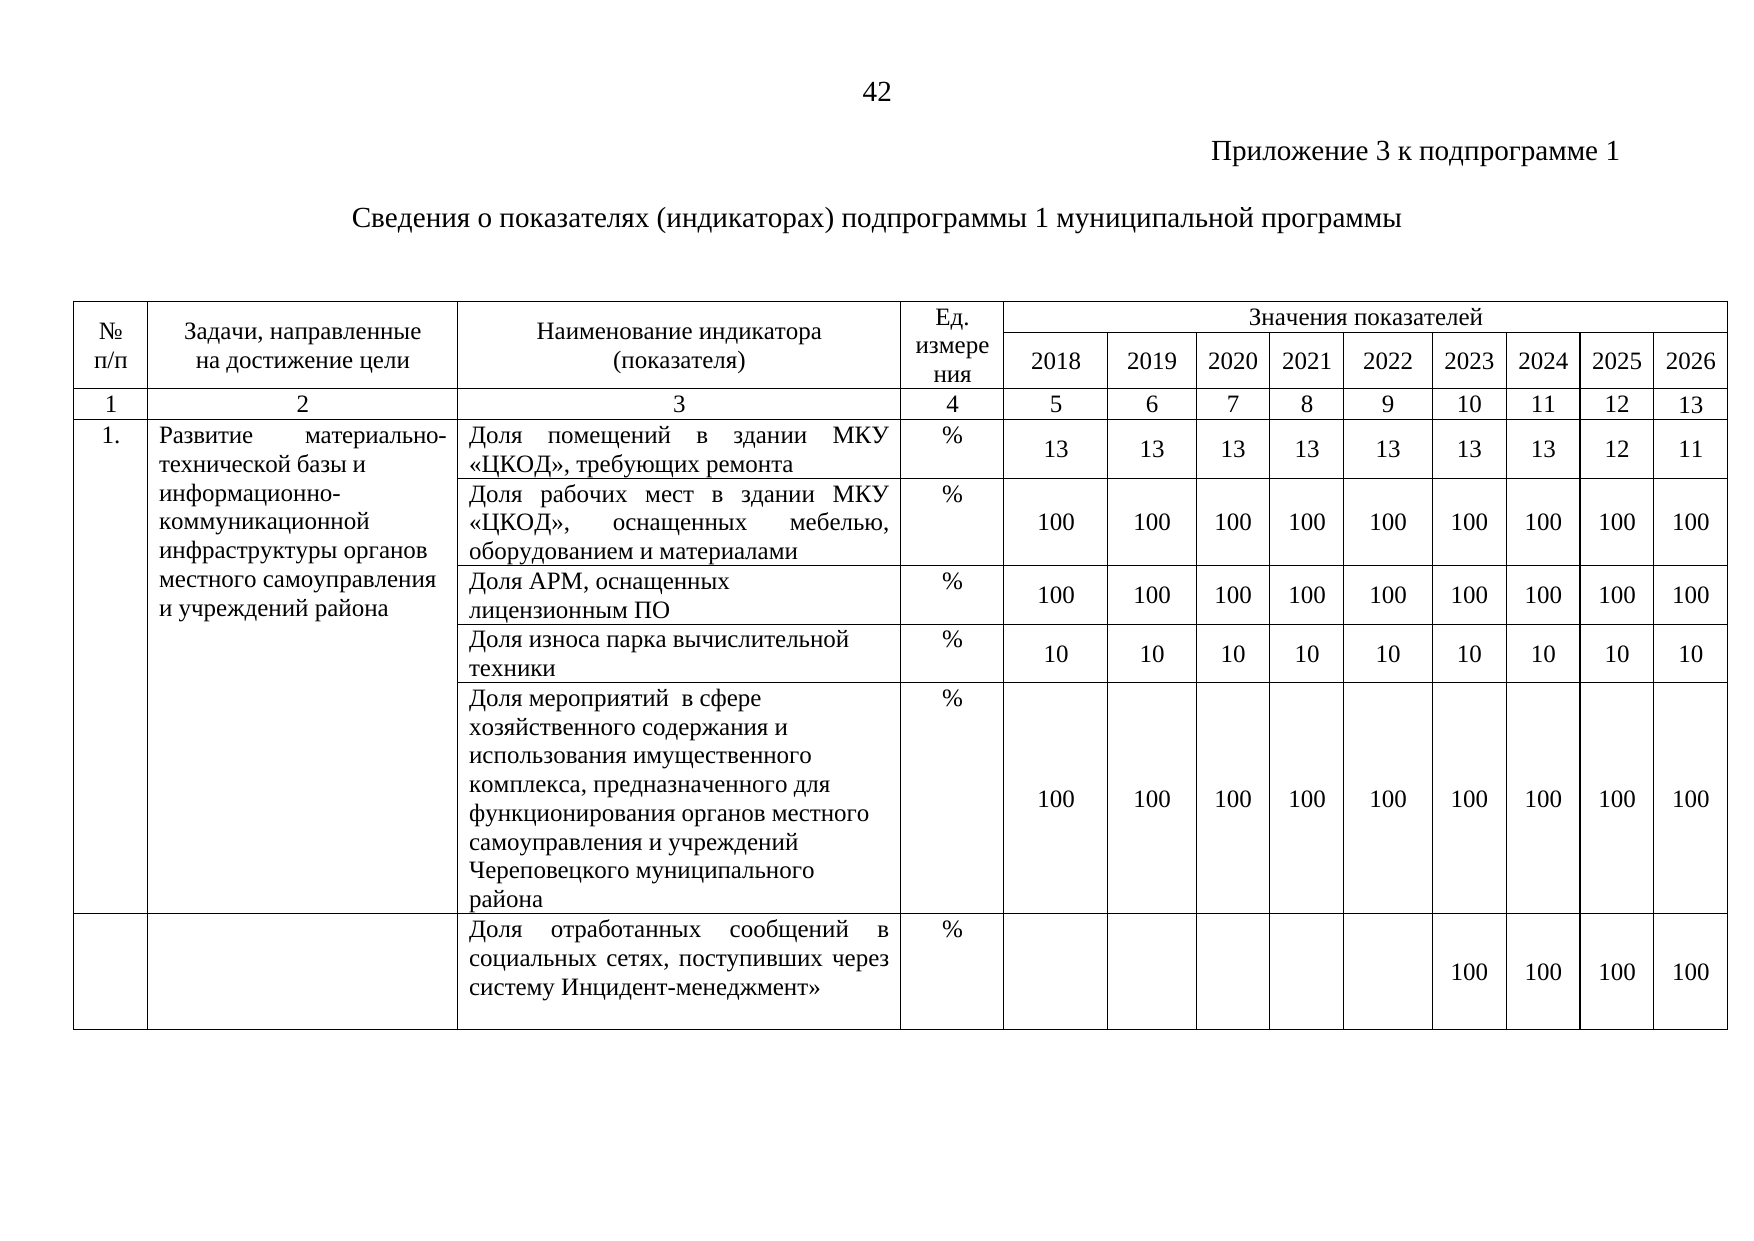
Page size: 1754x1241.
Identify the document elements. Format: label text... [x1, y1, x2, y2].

table_cell 100 [1581, 914, 1653, 1029]
table_cell 100 [1197, 566, 1269, 623]
table_cell % [901, 566, 1003, 623]
table_cell 9 [1344, 389, 1432, 419]
table_cell 100 [1004, 479, 1107, 565]
table_cell 13 [1270, 420, 1343, 478]
table_cell 100 [1344, 566, 1432, 623]
text Приложение 3 к подпрограмме 1 [118, 133, 1636, 166]
table_cell % [901, 625, 1003, 682]
table_cell 100 [1654, 914, 1727, 1029]
table_cell [74, 914, 147, 1029]
table_header Задачи, направленные на достижение цели [148, 302, 457, 388]
table_cell 10 [1270, 625, 1343, 682]
table_cell 2019 [1108, 333, 1196, 388]
table_cell 100 [1344, 683, 1432, 913]
table_cell 100 [1581, 566, 1653, 623]
table_cell 100 [1507, 683, 1579, 913]
table_cell 2026 [1654, 333, 1727, 388]
table_cell % [901, 479, 1003, 565]
table_cell 100 [1581, 479, 1653, 565]
table_cell Доля отработанных сообщений в социальных сетях, поступивших через систему Инцидент-менеджмент» [458, 914, 900, 1029]
table_cell [1270, 914, 1343, 1029]
table_cell 10 [1344, 625, 1432, 682]
table_cell [1108, 914, 1196, 1029]
table_cell 13 [1004, 420, 1107, 478]
table_cell 5 [1004, 389, 1107, 419]
table_cell 100 [1654, 479, 1727, 565]
table_cell 2020 [1197, 333, 1269, 388]
table_cell 100 [1654, 683, 1727, 913]
table_header Ед. измерения [901, 302, 1003, 388]
table_cell 7 [1197, 389, 1269, 419]
table_cell [1344, 914, 1432, 1029]
table_header Значения показателей [1004, 302, 1727, 332]
table_cell 100 [1507, 566, 1579, 623]
table_cell 100 [1108, 479, 1196, 565]
table_cell 100 [1344, 479, 1432, 565]
table_cell 12 [1581, 420, 1653, 478]
table_cell Доля помещений в здании МКУ «ЦКОД», требующих ремонта [458, 420, 900, 478]
table_cell 2018 [1004, 333, 1107, 388]
table_cell 12 [1581, 389, 1653, 419]
table_cell 100 [1654, 566, 1727, 623]
table_cell 100 [1197, 479, 1269, 565]
table_cell 2024 [1507, 333, 1579, 388]
table_cell 2025 [1581, 333, 1653, 388]
table_header Наименование индикатора (показателя) [458, 302, 900, 388]
table_cell 13 [1654, 389, 1727, 419]
table_cell 11 [1507, 389, 1579, 419]
table_cell 100 [1270, 566, 1343, 623]
table_cell Доля износа парка вычислительной техники [458, 625, 900, 682]
table_cell 13 [1197, 420, 1269, 478]
table_cell 2023 [1433, 333, 1506, 388]
table_cell [1197, 914, 1269, 1029]
table_cell 100 [1507, 479, 1579, 565]
table_cell 100 [1270, 683, 1343, 913]
table_cell 6 [1108, 389, 1196, 419]
table_cell 100 [1004, 566, 1107, 623]
table_cell 13 [1433, 420, 1506, 478]
table_cell 10 [1507, 625, 1579, 682]
table_cell 100 [1108, 683, 1196, 913]
text Сведения о показателях (индикаторах) подпрограммы 1 муниципальной программы [118, 200, 1636, 233]
table_cell [148, 914, 457, 1029]
table_cell 100 [1197, 683, 1269, 913]
table_cell % [901, 420, 1003, 478]
table_cell 13 [1108, 420, 1196, 478]
table_cell 1. [74, 420, 147, 913]
table_cell 10 [1197, 625, 1269, 682]
table_cell 10 [1654, 625, 1727, 682]
table_cell 10 [1004, 625, 1107, 682]
table_cell 13 [1507, 420, 1579, 478]
table_cell 100 [1270, 479, 1343, 565]
table_cell % [901, 914, 1003, 1029]
table_cell 10 [1433, 625, 1506, 682]
table_cell 4 [901, 389, 1003, 419]
table_cell 2 [148, 389, 457, 419]
table_header № п/п [74, 302, 147, 388]
table_cell [1004, 914, 1107, 1029]
table_cell 3 [458, 389, 900, 419]
table_cell 8 [1270, 389, 1343, 419]
table_cell 100 [1581, 683, 1653, 913]
table_cell Доля рабочих мест в здании МКУ «ЦКОД», оснащенных мебелью, оборудованием и материалами [458, 479, 900, 565]
table_cell 100 [1433, 683, 1506, 913]
table_cell 100 [1004, 683, 1107, 913]
table_cell 100 [1108, 566, 1196, 623]
table_cell 100 [1433, 914, 1506, 1029]
table_cell 100 [1433, 479, 1506, 565]
table_cell 10 [1108, 625, 1196, 682]
table_cell 100 [1507, 914, 1579, 1029]
table_cell 10 [1581, 625, 1653, 682]
table_cell 13 [1344, 420, 1432, 478]
table_cell 100 [1433, 566, 1506, 623]
table_cell Развитие материально-технической базы и информационно-коммуникационной инфраструктуры органов местного самоуправления и учреждений района [148, 420, 457, 913]
table_cell Доля мероприятий в сфере хозяйственного содержания и использования имущественного комплекса, предназначенного для функционирования органов местного самоуправления и учреждений Череповецкого муниципального района [458, 683, 900, 913]
table_cell Доля АРМ, оснащенных лицензионным ПО [458, 566, 900, 623]
table_cell 11 [1654, 420, 1727, 478]
table_cell 2022 [1344, 333, 1432, 388]
table_cell 10 [1433, 389, 1506, 419]
table_cell % [901, 683, 1003, 913]
table_cell 2021 [1270, 333, 1343, 388]
table_cell 1 [74, 389, 147, 419]
